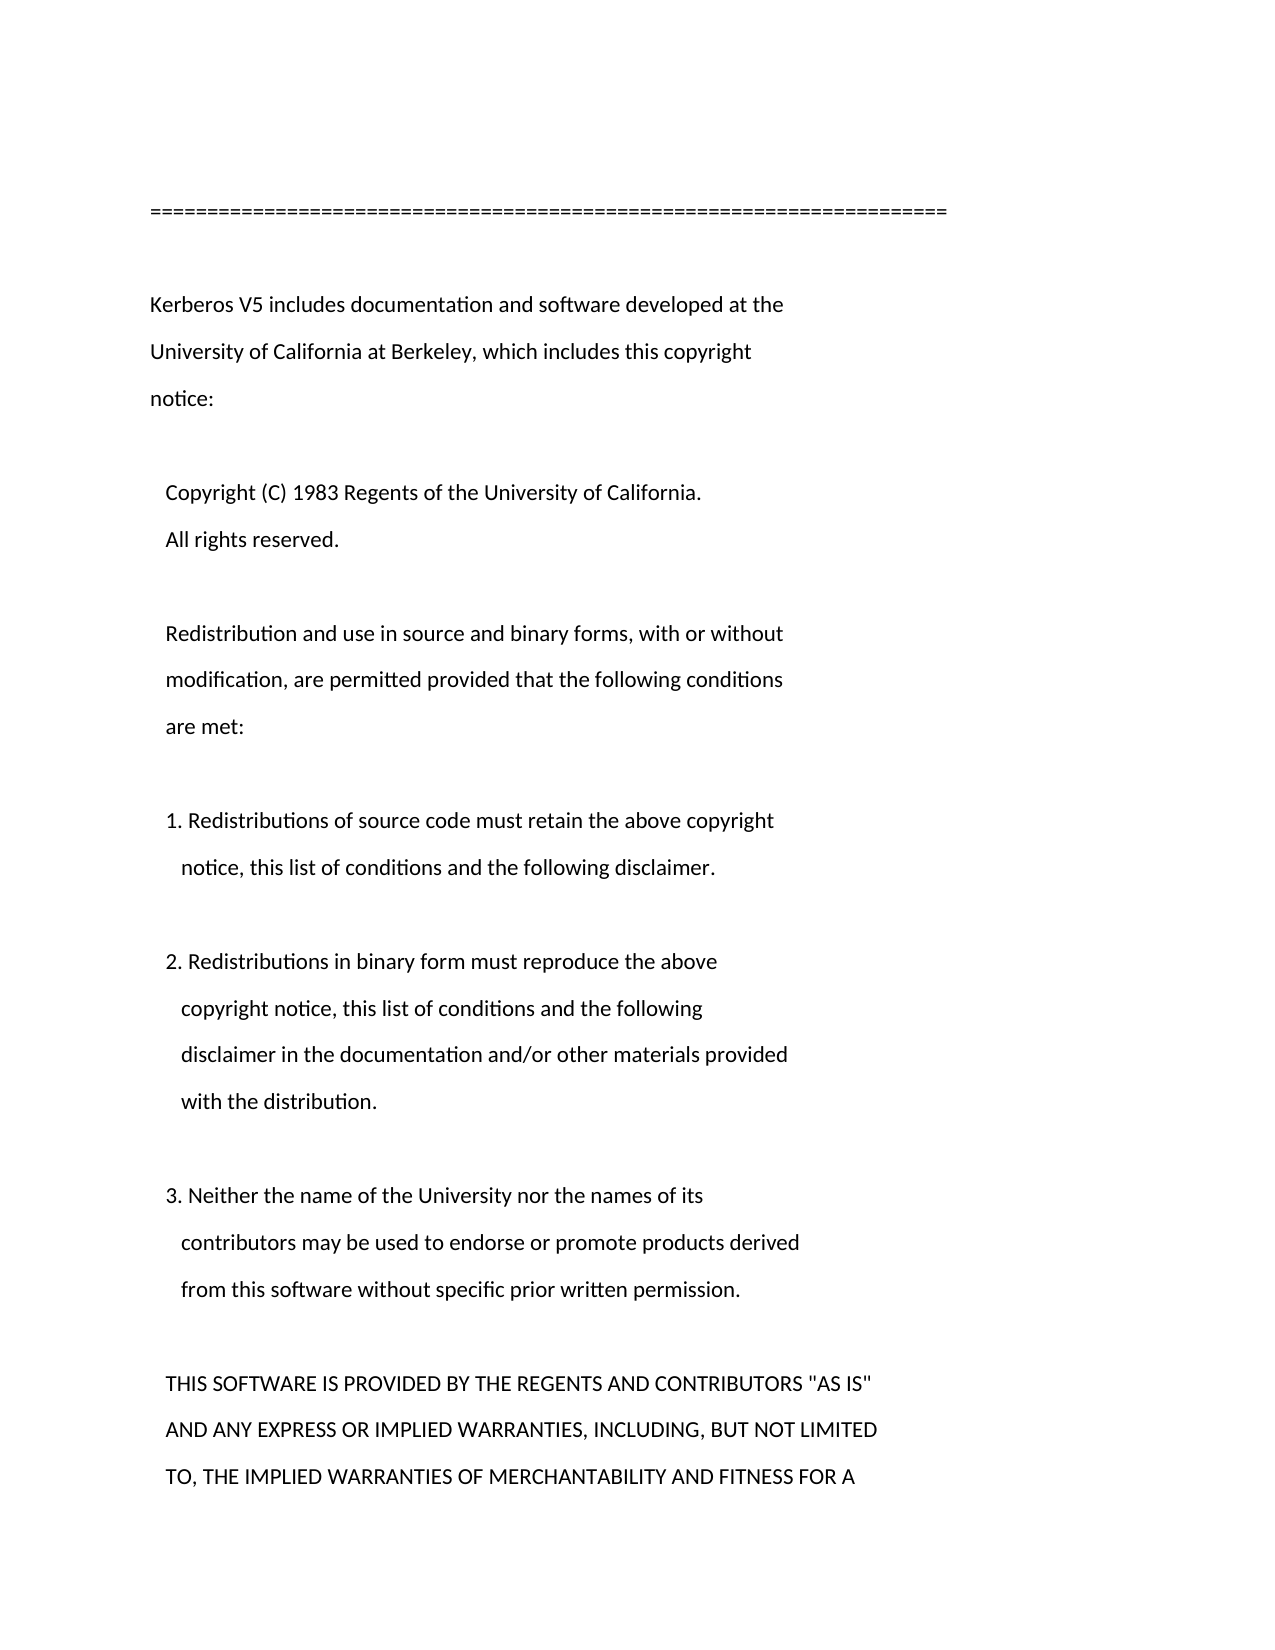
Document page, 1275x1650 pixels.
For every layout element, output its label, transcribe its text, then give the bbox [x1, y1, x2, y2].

text TO, THE IMPLIED WARRANTIES OF MERCHANTABILITY AND FITNESS FOR A [150, 1462, 1125, 1491]
text modification, are permitted provided that the following conditions [150, 666, 1125, 694]
text notice: [150, 384, 1125, 412]
text Kerberos V5 includes documentation and software developed at the [150, 291, 1125, 319]
text disclaimer in the documentation and/or other materials provided [150, 1041, 1125, 1069]
text copyright notice, this list of conditions and the following [150, 994, 1125, 1022]
text 2. Redistributions in binary form must reproduce the above [150, 947, 1125, 975]
text Copyright (C) 1983 Regents of the University of California. [150, 478, 1125, 506]
text THIS SOFTWARE IS PROVIDED BY THE REGENTS AND CONTRIBUTORS "AS IS" [150, 1369, 1125, 1397]
text 1. Redistributions of source code must retain the above copyright [150, 806, 1125, 834]
text contributors may be used to endorse or promote products derived [150, 1228, 1125, 1256]
text from this software without specific prior written permission. [150, 1275, 1125, 1303]
text 3. Neither the name of the University nor the names of its [150, 1181, 1125, 1209]
text Redistribution and use in source and binary forms, with or without [150, 619, 1125, 647]
text ====================================================================== [150, 197, 1125, 225]
text AND ANY EXPRESS OR IMPLIED WARRANTIES, INCLUDING, BUT NOT LIMITED [150, 1416, 1125, 1444]
text with the distribution. [150, 1087, 1125, 1116]
text are met: [150, 712, 1125, 741]
text All rights reserved. [150, 525, 1125, 553]
text University of California at Berkeley, which includes this copyright [150, 337, 1125, 366]
text notice, this list of conditions and the following disclaimer. [150, 853, 1125, 881]
